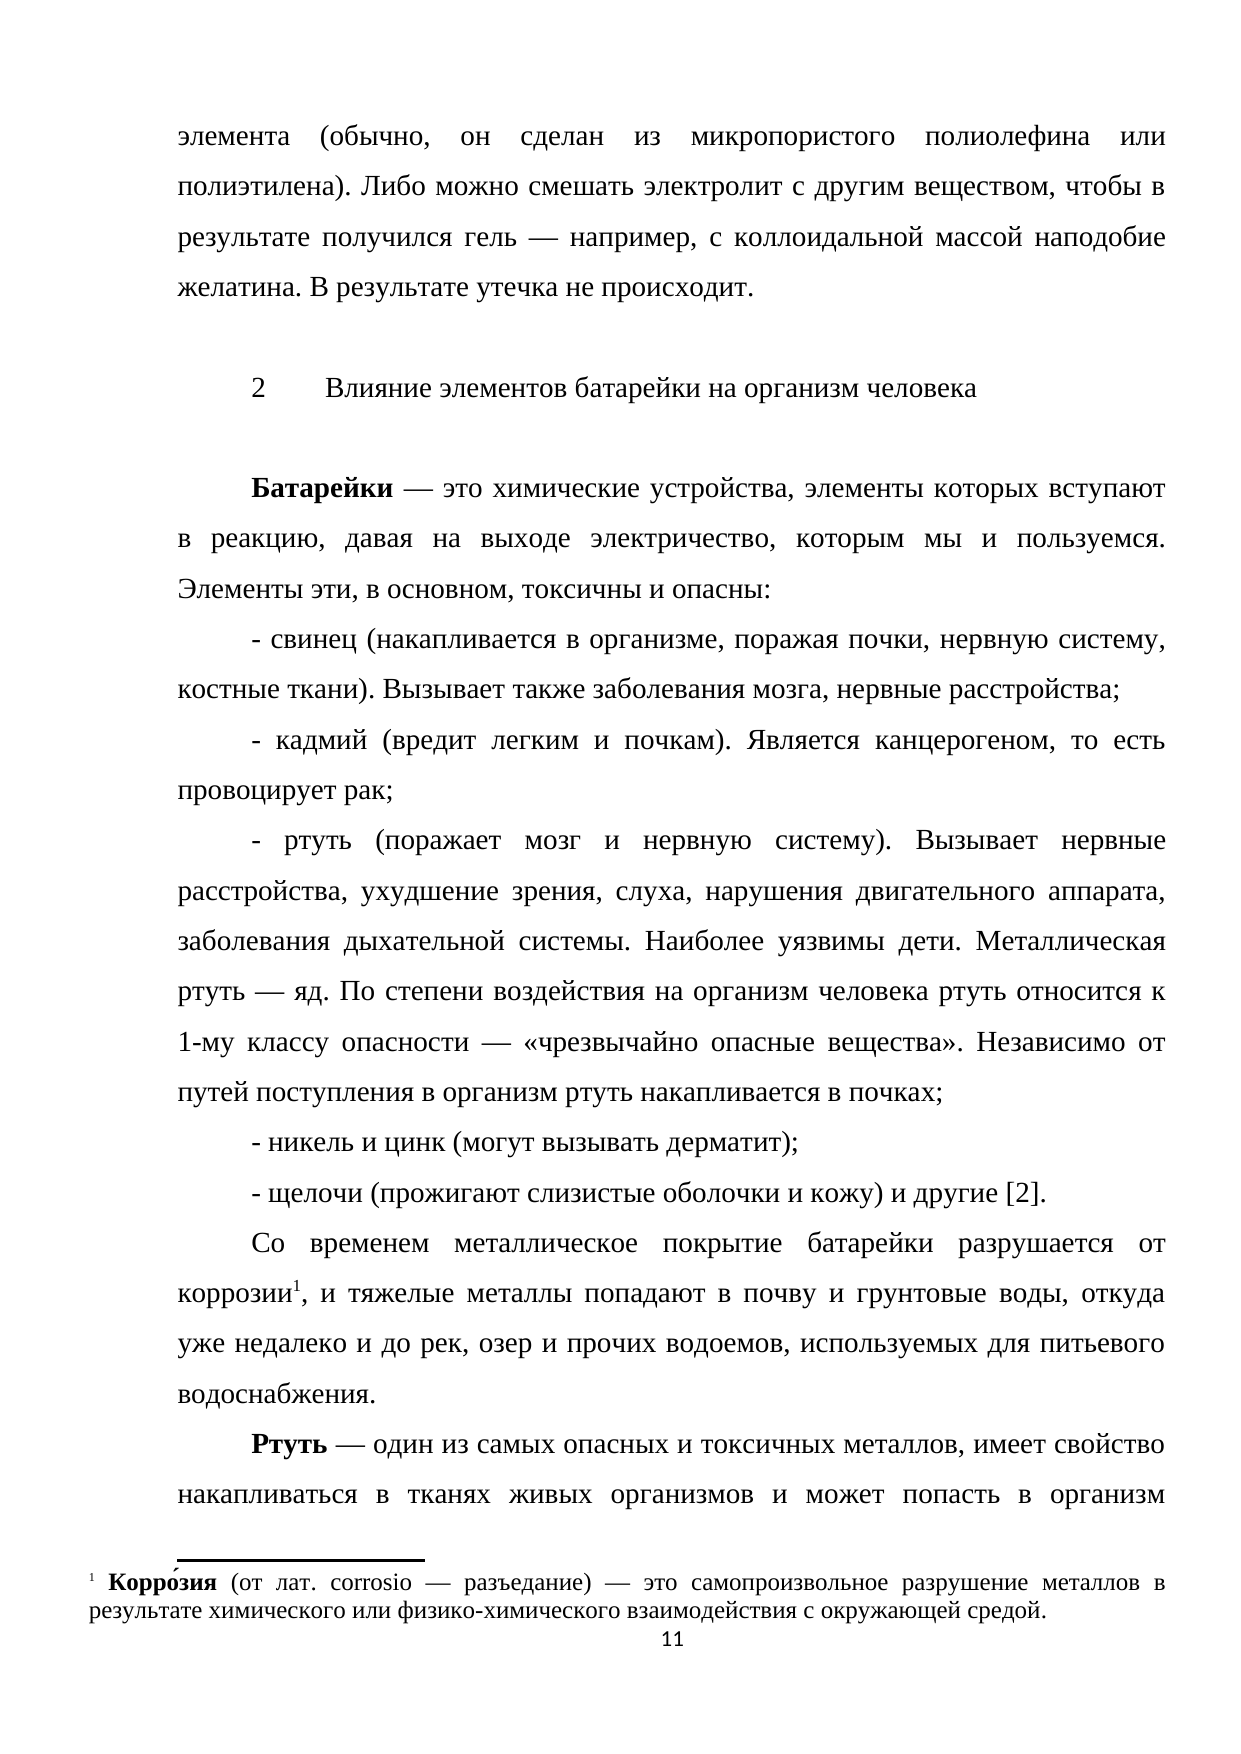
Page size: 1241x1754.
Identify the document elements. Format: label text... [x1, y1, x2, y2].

text - свинец (накапливается в организме, поражая почки, нервную систему, костные ткани). Вызывает также заболевания мозга, нервные расстройства; [177, 621, 1167, 705]
text Со временем металлическое покрытие батарейки разрушается от коррозии, и тяжелые металлы попадают в почву и грунтовые воды, откуда уже недалеко и до рек, озер и прочих водоемов, используемых для питьевого водоснабжения. [177, 1225, 1167, 1409]
text Батарейки — это химические устройства, элементы которых вступают в реакцию, давая на выходе электричество, которым мы и пользуемся. Элементы эти, в основном, токсичны и опасны: [177, 470, 1167, 604]
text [177, 1426, 1167, 1510]
text - никель и цинк (могут вызывать дерматит); [251, 1124, 1167, 1158]
text - кадмий (вредит легким и почкам). Является канцерогеном, то есть провоцирует рак; [177, 722, 1167, 806]
text - щелочи (прожигают слизистые оболочки и кожу) и другие [2]. [177, 1175, 1167, 1208]
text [177, 118, 1167, 303]
text - ртуть (поражает мозг и нервную систему). Вызывает нервные расстройства, ухудшение зрения, слуха, нарушения двигательного аппарата, заболевания дыхательной системы. Наиболее уязвимы дети. Металлическая ртуть — яд. По степени воздействия на организм человека ртуть относится к 1-му классу опасности — «чрезвычайно опасные вещества». Независимо от путей поступления в организм ртуть накапливается в почках; [177, 822, 1167, 1108]
list Влияние элементов батарейки на организм человека [177, 370, 1167, 403]
